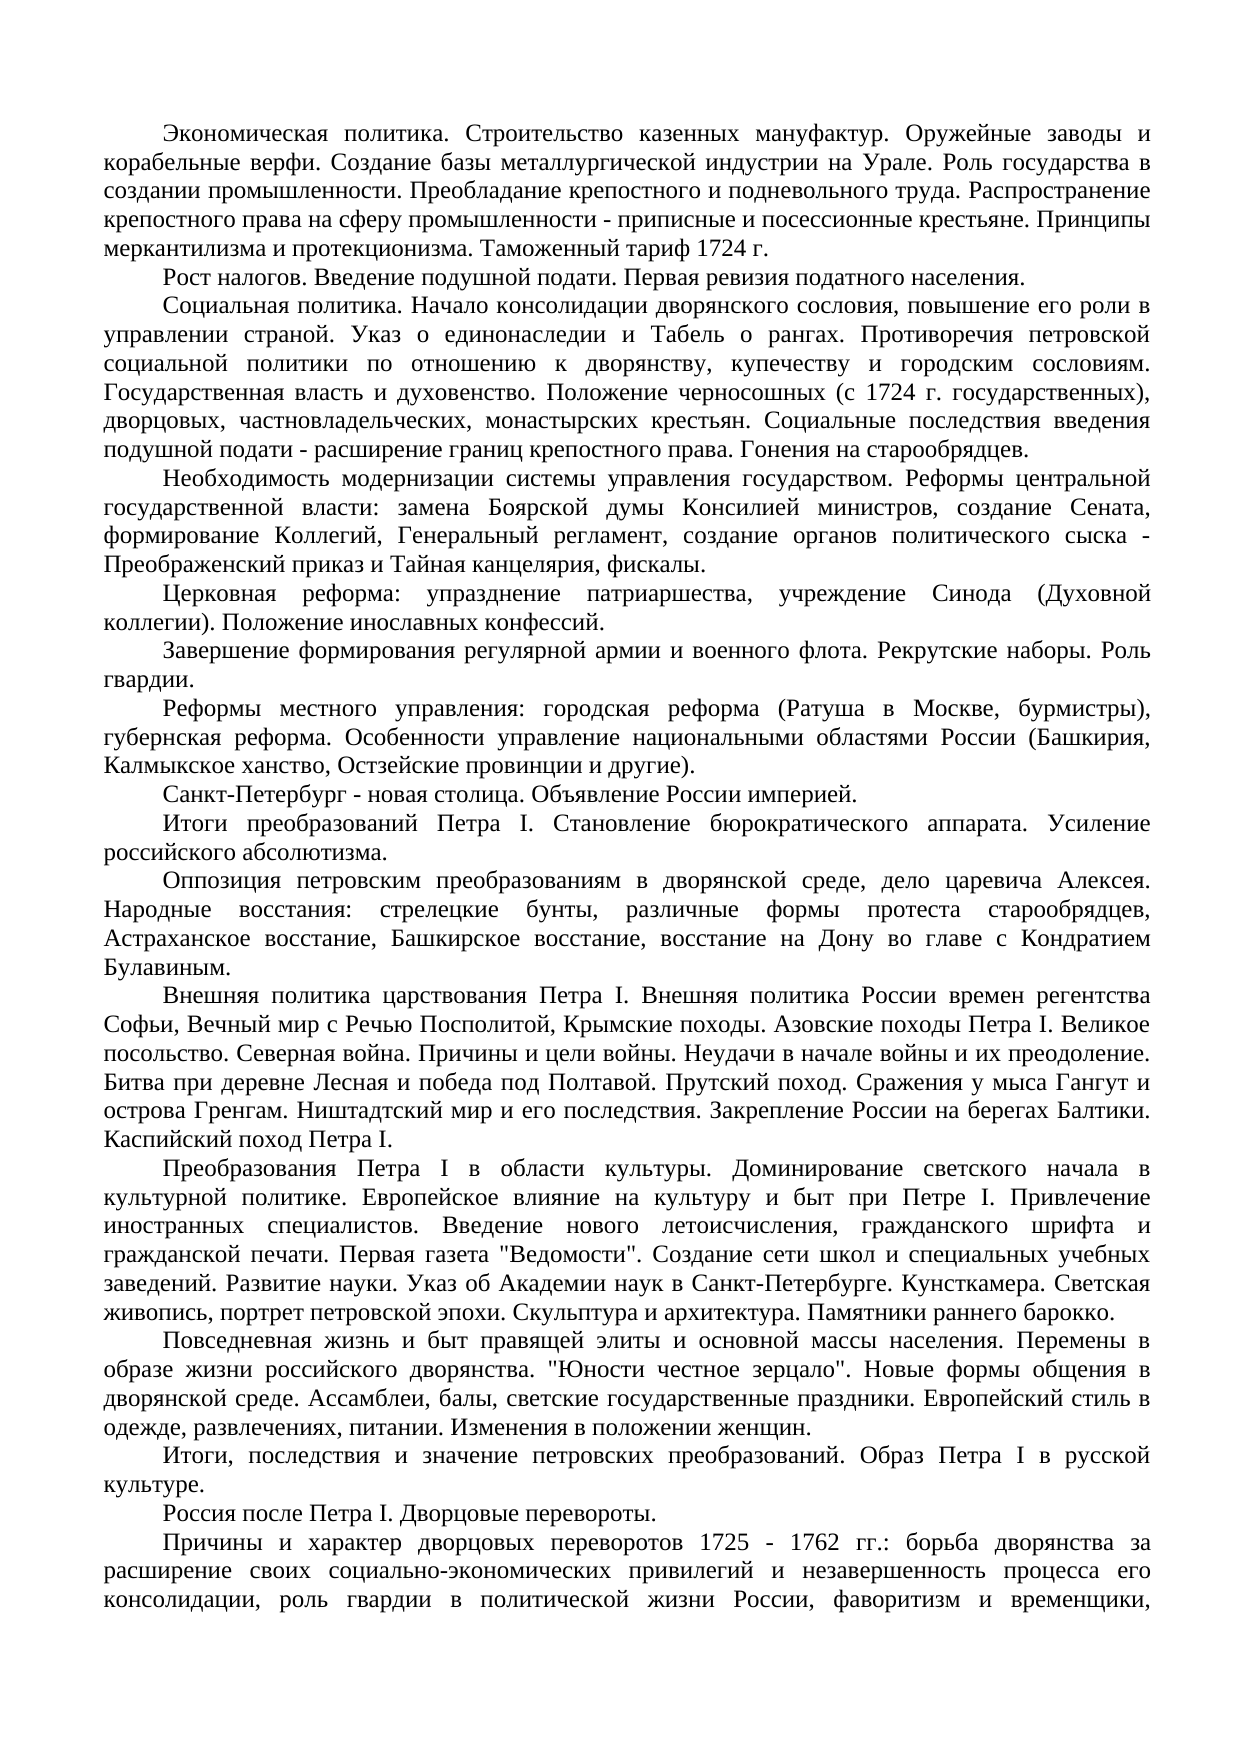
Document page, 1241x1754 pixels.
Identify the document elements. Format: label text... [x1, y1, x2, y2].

text Рост налогов. Введение подушной подати. Первая ревизия податного населения. [103, 262, 1152, 291]
text Экономическая политика. Строительство казенных мануфактур. Оружейные заводы и корабельные верфи. Создание базы металлургической индустрии на Урале. Роль государства в создании промышленности. Преобладание крепостного и подневольного труда. Распространение крепостного права на сферу промышленности - приписные и посессионные крестьяне. Принципы меркантилизма и протекционизма. Таможенный тариф 1724 г. [103, 118, 1152, 262]
text Необходимость модернизации системы управления государством. Реформы центральной государственной власти: замена Боярской думы Консилией министров, создание Сената, формирование Коллегий, Генеральный регламент, создание органов политического сыска - Преображенский приказ и Тайная канцелярия, фискалы. [103, 463, 1152, 578]
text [103, 1527, 1152, 1613]
text Повседневная жизнь и быт правящей элиты и основной массы населения. Перемены в образе жизни российского дворянства. "Юности честное зерцало". Новые формы общения в дворянской среде. Ассамблеи, балы, светские государственные праздники. Европейский стиль в одежде, развлечениях, питании. Изменения в положении женщин. [103, 1326, 1152, 1441]
text Итоги, последствия и значение петровских преобразований. Образ Петра I в русской культуре. [103, 1441, 1152, 1498]
text Оппозиция петровским преобразованиям в дворянской среде, дело царевича Алексея. Народные восстания: стрелецкие бунты, различные формы протеста старообрядцев, Астраханское восстание, Башкирское восстание, восстание на Дону во главе с Кондратием Булавиным. [103, 866, 1152, 981]
text Россия после Петра I. Дворцовые перевороты. [103, 1498, 1152, 1527]
text Реформы местного управления: городская реформа (Ратуша в Москве, бурмистры), губернская реформа. Особенности управление национальными областями России (Башкирия, Калмыкское ханство, Остзейские провинции и другие). [103, 693, 1152, 779]
text Итоги преобразований Петра I. Становление бюрократического аппарата. Усиление российского абсолютизма. [103, 808, 1152, 866]
text Завершение формирования регулярной армии и военного флота. Рекрутские наборы. Роль гвардии. [103, 636, 1152, 693]
text Церковная реформа: упразднение патриаршества, учреждение Синода (Духовной коллегии). Положение инославных конфессий. [103, 578, 1152, 636]
text Внешняя политика царствования Петра I. Внешняя политика России времен регентства Софьи, Вечный мир с Речью Посполитой, Крымские походы. Азовские походы Петра I. Великое посольство. Северная война. Причины и цели войны. Неудачи в начале войны и их преодоление. Битва при деревне Лесная и победа под Полтавой. Прутский поход. Сражения у мыса Гангут и острова Гренгам. Ништадтский мир и его последствия. Закрепление России на берегах Балтики. Каспийский поход Петра I. [103, 981, 1152, 1153]
text Социальная политика. Начало консолидации дворянского сословия, повышение его роли в управлении страной. Указ о единонаследии и Табель о рангах. Противоречия петровской социальной политики по отношению к дворянству, купечеству и городским сословиям. Государственная власть и духовенство. Положение черносошных (с 1724 г. государственных), дворцовых, частновладельческих, монастырских крестьян. Социальные последствия введения подушной подати - расширение границ крепостного права. Гонения на старообрядцев. [103, 291, 1152, 463]
text Санкт-Петербург - новая столица. Объявление России империей. [103, 779, 1152, 808]
text Преобразования Петра I в области культуры. Доминирование светского начала в культурной политике. Европейское влияние на культуру и быт при Петре I. Привлечение иностранных специалистов. Введение нового летоисчисления, гражданского шрифта и гражданской печати. Первая газета "Ведомости". Создание сети школ и специальных учебных заведений. Развитие науки. Указ об Академии наук в Санкт-Петербурге. Кунсткамера. Светская живопись, портрет петровской эпохи. Скульптура и архитектура. Памятники раннего барокко. [103, 1153, 1152, 1326]
